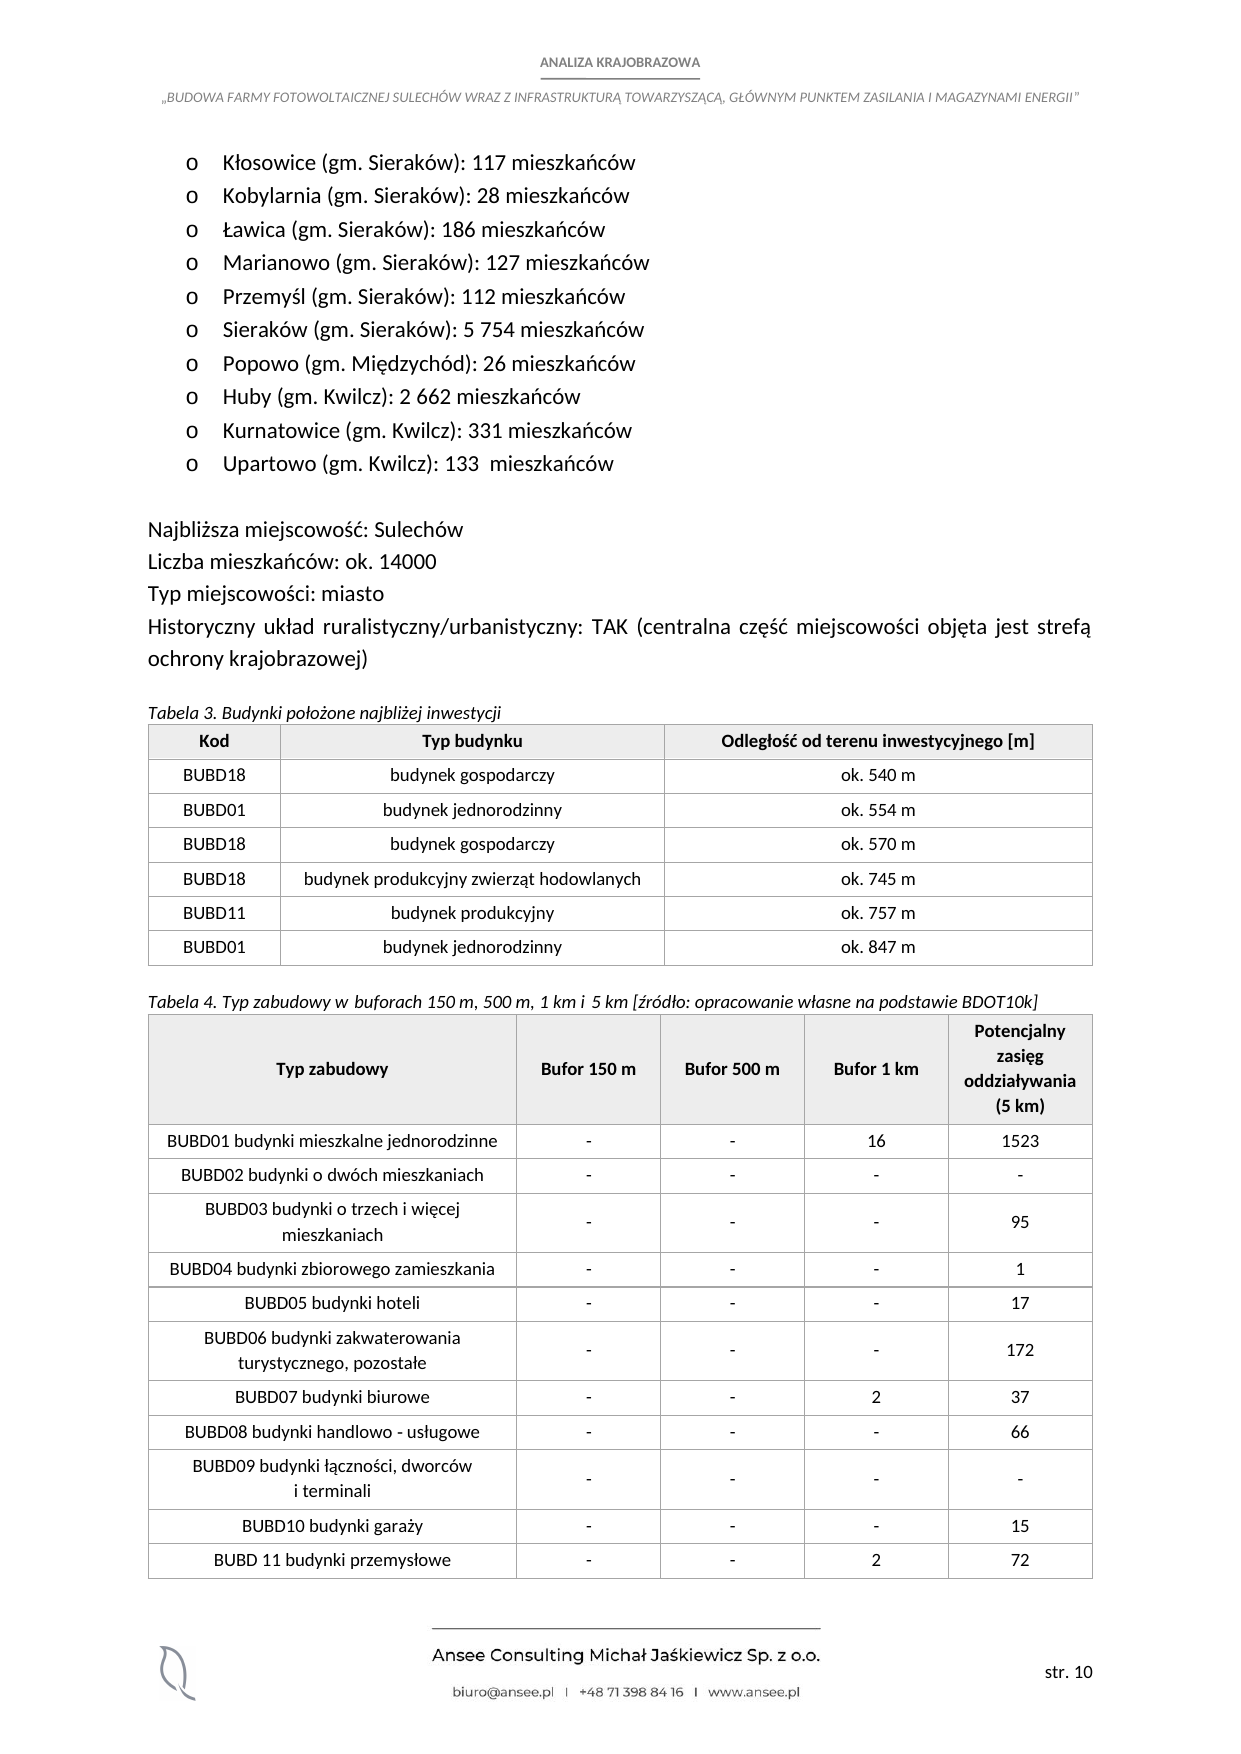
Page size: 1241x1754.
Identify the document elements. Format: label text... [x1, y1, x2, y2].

table_cell ok. 745 m [665, 863, 1092, 896]
table_header Typ budynku [281, 725, 664, 758]
table_cell BUBD18 [149, 760, 280, 793]
text Najbliższa miejscowość: Sulechów [148, 515, 1093, 543]
table_cell budynek gospodarczy [281, 828, 664, 862]
table_cell 172 [949, 1322, 1092, 1380]
table_cell - [805, 1416, 948, 1449]
table_cell BUBD05 budynki hoteli [149, 1288, 516, 1321]
table_cell BUBD02 budynki o dwóch mieszkaniach [149, 1159, 516, 1192]
list Marianowo (gm. Sieraków): 127 mieszkańców [185, 248, 1093, 277]
list Ławica (gm. Sieraków): 186 mieszkańców [185, 215, 1093, 244]
table_cell 66 [949, 1416, 1092, 1449]
table_cell - [517, 1253, 660, 1286]
table_cell budynek gospodarczy [281, 760, 664, 793]
table_cell BUBD11 [149, 897, 280, 930]
picture [402, 1595, 844, 1736]
table_cell BUBD10 budynki garaży [149, 1510, 516, 1543]
table_cell BUBD18 [149, 828, 280, 862]
table_cell - [517, 1322, 660, 1380]
list Sieraków (gm. Sieraków): 5 754 mieszkańców [185, 315, 1093, 344]
table_cell 1 [949, 1253, 1092, 1286]
table_cell - [517, 1159, 660, 1192]
table_header Typ zabudowy [149, 1015, 516, 1124]
table_cell BUBD06 budynki zakwaterowania turystycznego, pozostałe [149, 1322, 516, 1380]
table_cell - [661, 1416, 804, 1449]
table_cell - [661, 1194, 804, 1252]
table_cell BUBD 11 budynki przemysłowe [149, 1544, 516, 1577]
table_cell - [805, 1194, 948, 1252]
table_cell 37 [949, 1381, 1092, 1415]
table_cell - [805, 1288, 948, 1321]
table_cell - [517, 1194, 660, 1252]
table_cell - [517, 1510, 660, 1543]
table_cell ok. 540 m [665, 760, 1092, 793]
table_cell - [661, 1510, 804, 1543]
table_cell - [661, 1544, 804, 1577]
table_header Potencjalny zasięg oddziaływania (5 km) [949, 1015, 1092, 1124]
table_cell - [661, 1125, 804, 1158]
table_cell - [517, 1381, 660, 1415]
table_cell - [661, 1322, 804, 1380]
text Historyczny układ ruralistyczny/urbanistyczny: TAK (centralna część miejscowości objęta jest strefą ochrony krajobrazowej) [148, 612, 1093, 672]
table_cell - [805, 1253, 948, 1286]
table_cell - [517, 1450, 660, 1509]
list Huby (gm. Kwilcz): 2 662 mieszkańców [185, 382, 1093, 412]
table_cell - [517, 1288, 660, 1321]
table_header Bufor 150 m [517, 1015, 660, 1124]
table_cell budynek produkcyjny zwierząt hodowlanych [281, 863, 664, 896]
table_cell ok. 847 m [665, 931, 1092, 965]
table_cell BUBD07 budynki biurowe [149, 1381, 516, 1415]
table_cell - [805, 1510, 948, 1543]
table_cell BUBD01 [149, 794, 280, 827]
text Liczba mieszkańców: ok. 14000 [148, 547, 1093, 575]
table_cell - [661, 1159, 804, 1192]
table_cell ok. 757 m [665, 897, 1092, 930]
picture [159, 1646, 196, 1701]
table_cell - [661, 1288, 804, 1321]
table_cell BUBD04 budynki zbiorowego zamieszkania [149, 1253, 516, 1286]
table_cell BUBD03 budynki o trzech i więcej mieszkaniach [149, 1194, 516, 1252]
list Upartowo (gm. Kwilcz): 133 mieszkańców [185, 449, 1093, 479]
table_cell BUBD08 budynki handlowo ‐ usługowe [149, 1416, 516, 1449]
table_cell - [517, 1544, 660, 1577]
table_cell BUBD09 budynki łączności, dworców i terminali [149, 1450, 516, 1509]
table_cell 15 [949, 1510, 1092, 1543]
table_cell - [517, 1416, 660, 1449]
table_cell 17 [949, 1288, 1092, 1321]
list Kobylarnia (gm. Sieraków): 28 mieszkańców [185, 181, 1093, 210]
table_header Kod [149, 725, 280, 758]
table_cell 95 [949, 1194, 1092, 1252]
list Kłosowice (gm. Sieraków): 117 mieszkańców [185, 148, 1093, 177]
table_cell - [949, 1450, 1092, 1509]
list Przemyśl (gm. Sieraków): 112 mieszkańców [185, 282, 1093, 311]
table_cell 2 [805, 1381, 948, 1415]
table_cell BUBD01 [149, 931, 280, 965]
table_cell 1523 [949, 1125, 1092, 1158]
table_cell - [805, 1322, 948, 1380]
table_cell - [517, 1125, 660, 1158]
list Kurnatowice (gm. Kwilcz): 331 mieszkańców [185, 416, 1093, 445]
table_cell 72 [949, 1544, 1092, 1577]
text Typ miejscowości: miasto [148, 579, 1093, 608]
table_cell - [805, 1159, 948, 1192]
table_cell 16 [805, 1125, 948, 1158]
list Popowo (gm. Międzychód): 26 mieszkańców [185, 349, 1093, 378]
table_cell ok. 554 m [665, 794, 1092, 827]
table_cell - [949, 1159, 1092, 1192]
table_header Bufor 500 m [661, 1015, 804, 1124]
table_cell - [805, 1450, 948, 1509]
table_cell budynek jednorodzinny [281, 794, 664, 827]
table_cell ok. 570 m [665, 828, 1092, 862]
table_cell - [661, 1450, 804, 1509]
table_cell budynek jednorodzinny [281, 931, 664, 965]
table_cell budynek produkcyjny [281, 897, 664, 930]
table_header Bufor 1 km [805, 1015, 948, 1124]
table_cell 2 [805, 1544, 948, 1577]
table_cell - [661, 1253, 804, 1286]
table_header Odległość od terenu inwestycyjnego [m] [665, 725, 1092, 758]
table_cell BUBD01 budynki mieszkalne jednorodzinne [149, 1125, 516, 1158]
table_cell BUBD18 [149, 863, 280, 896]
table_cell - [661, 1381, 804, 1415]
